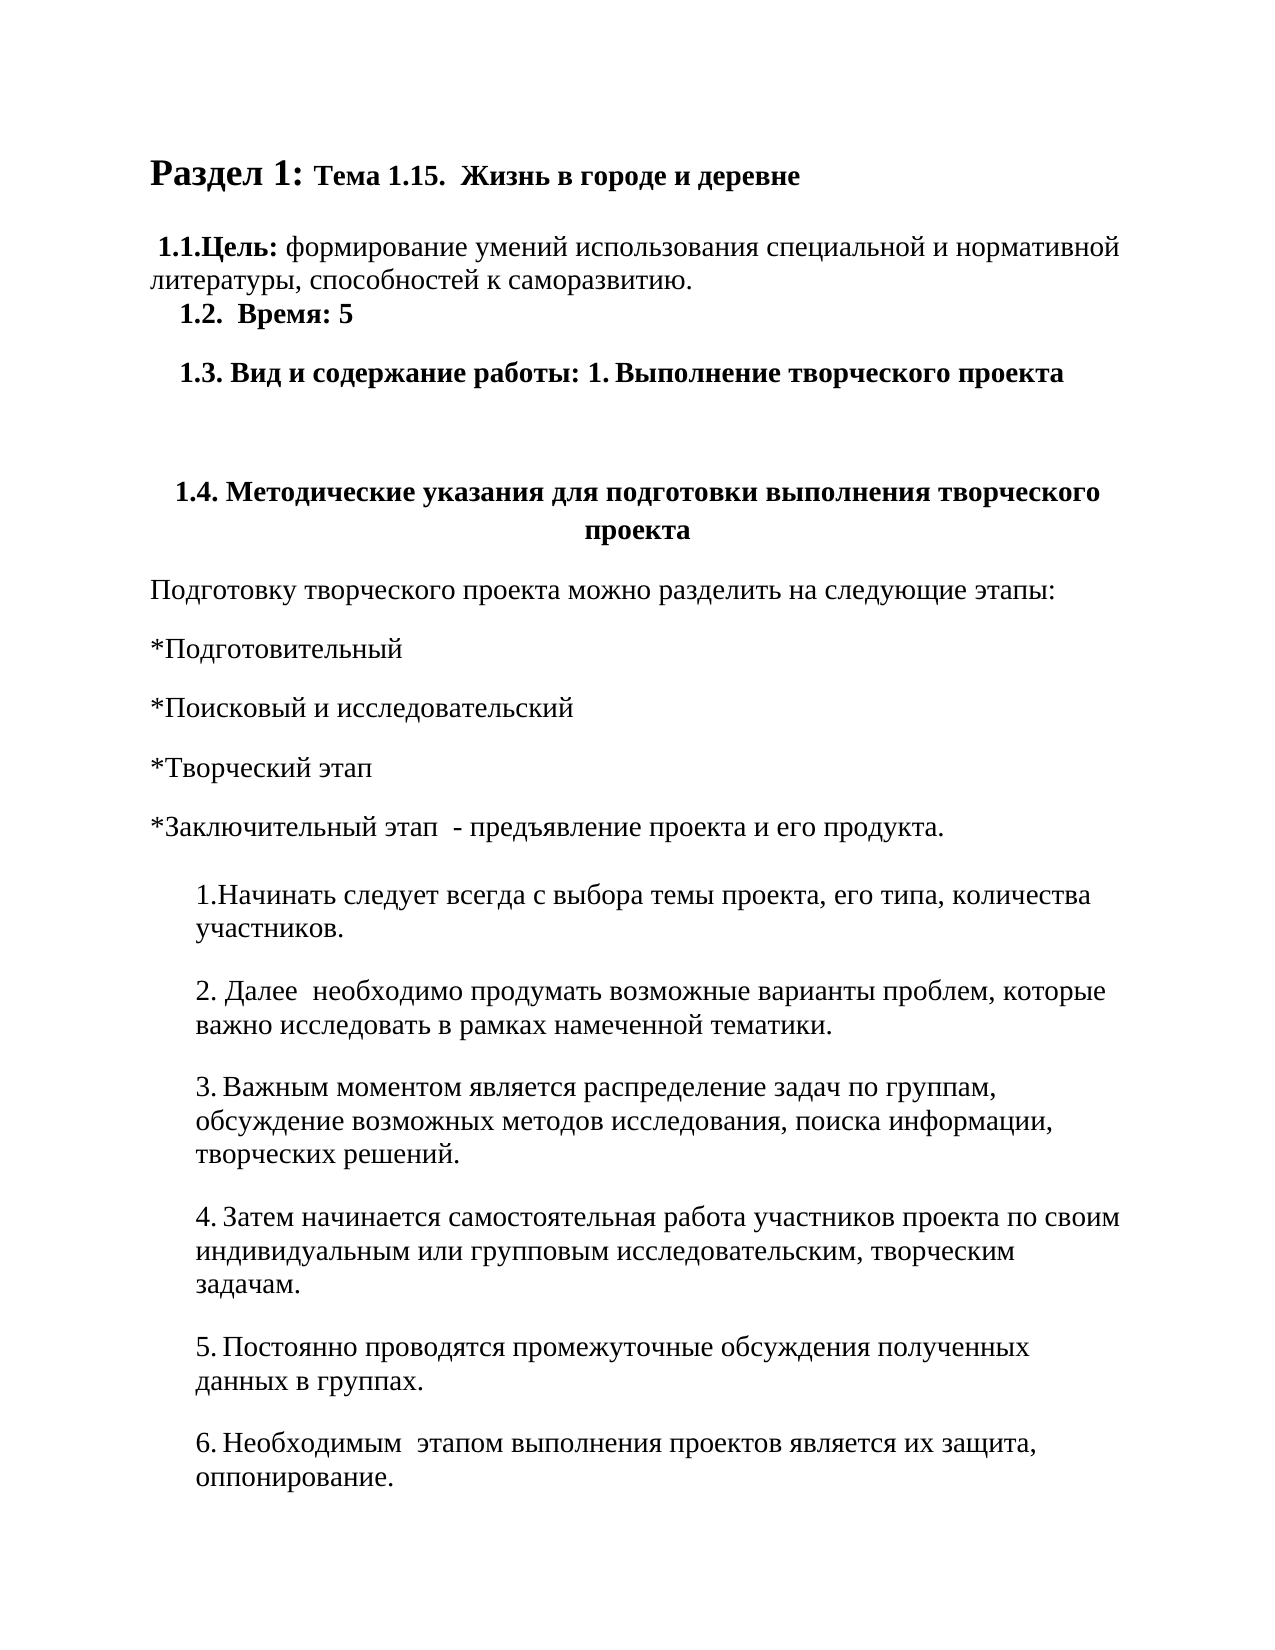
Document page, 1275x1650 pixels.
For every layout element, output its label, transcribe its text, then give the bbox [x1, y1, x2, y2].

text 3. Важным моментом является распределение задач по группам, обсуждение возможных методов исследования, поиска информации, творческих решений. [195, 1069, 1125, 1170]
text 1.2. Время: 5 [150, 296, 1125, 329]
text 1.Начинать следует всегда с выбора темы проекта, его типа, количества участников. [195, 877, 1125, 944]
text 5. Постоянно проводятся промежуточные обсуждения полученных данных в группах. [195, 1329, 1125, 1396]
text 1.4. Методические указания для подготовки выполнения творческого проекта [150, 474, 1125, 546]
text 1.3. Вид и содержание работы: 1. Выполнение творческого проекта [150, 355, 1125, 389]
text 6. Необходимым этапом выполнения проектов является их защита, оппонирование. [195, 1425, 1125, 1492]
text Раздел 1: Тема 1.15. Жизнь в городе и деревне [150, 150, 1125, 193]
text *Поисковый и исследовательский [150, 691, 1125, 724]
text 2. Далее необходимо продумать возможные варианты проблем, которые важно исследовать в рамках намеченной тематики. [195, 973, 1125, 1040]
text 4. Затем начинается самостоятельная работа участников проекта по своим индивидуальным или групповым исследовательским, творческим задачам. [195, 1199, 1125, 1300]
text *Подготовительный [150, 631, 1125, 665]
text 1.1.Цель: формирование умений использования специальной и нормативной литературы, способностей к саморазвитию. [150, 229, 1125, 296]
text *Заключительный этап - предъявление проекта и его продукта. [150, 809, 1125, 843]
text *Творческий этап [150, 750, 1125, 783]
text Подготовку творческого проекта можно разделить на следующие этапы: [150, 572, 1125, 605]
